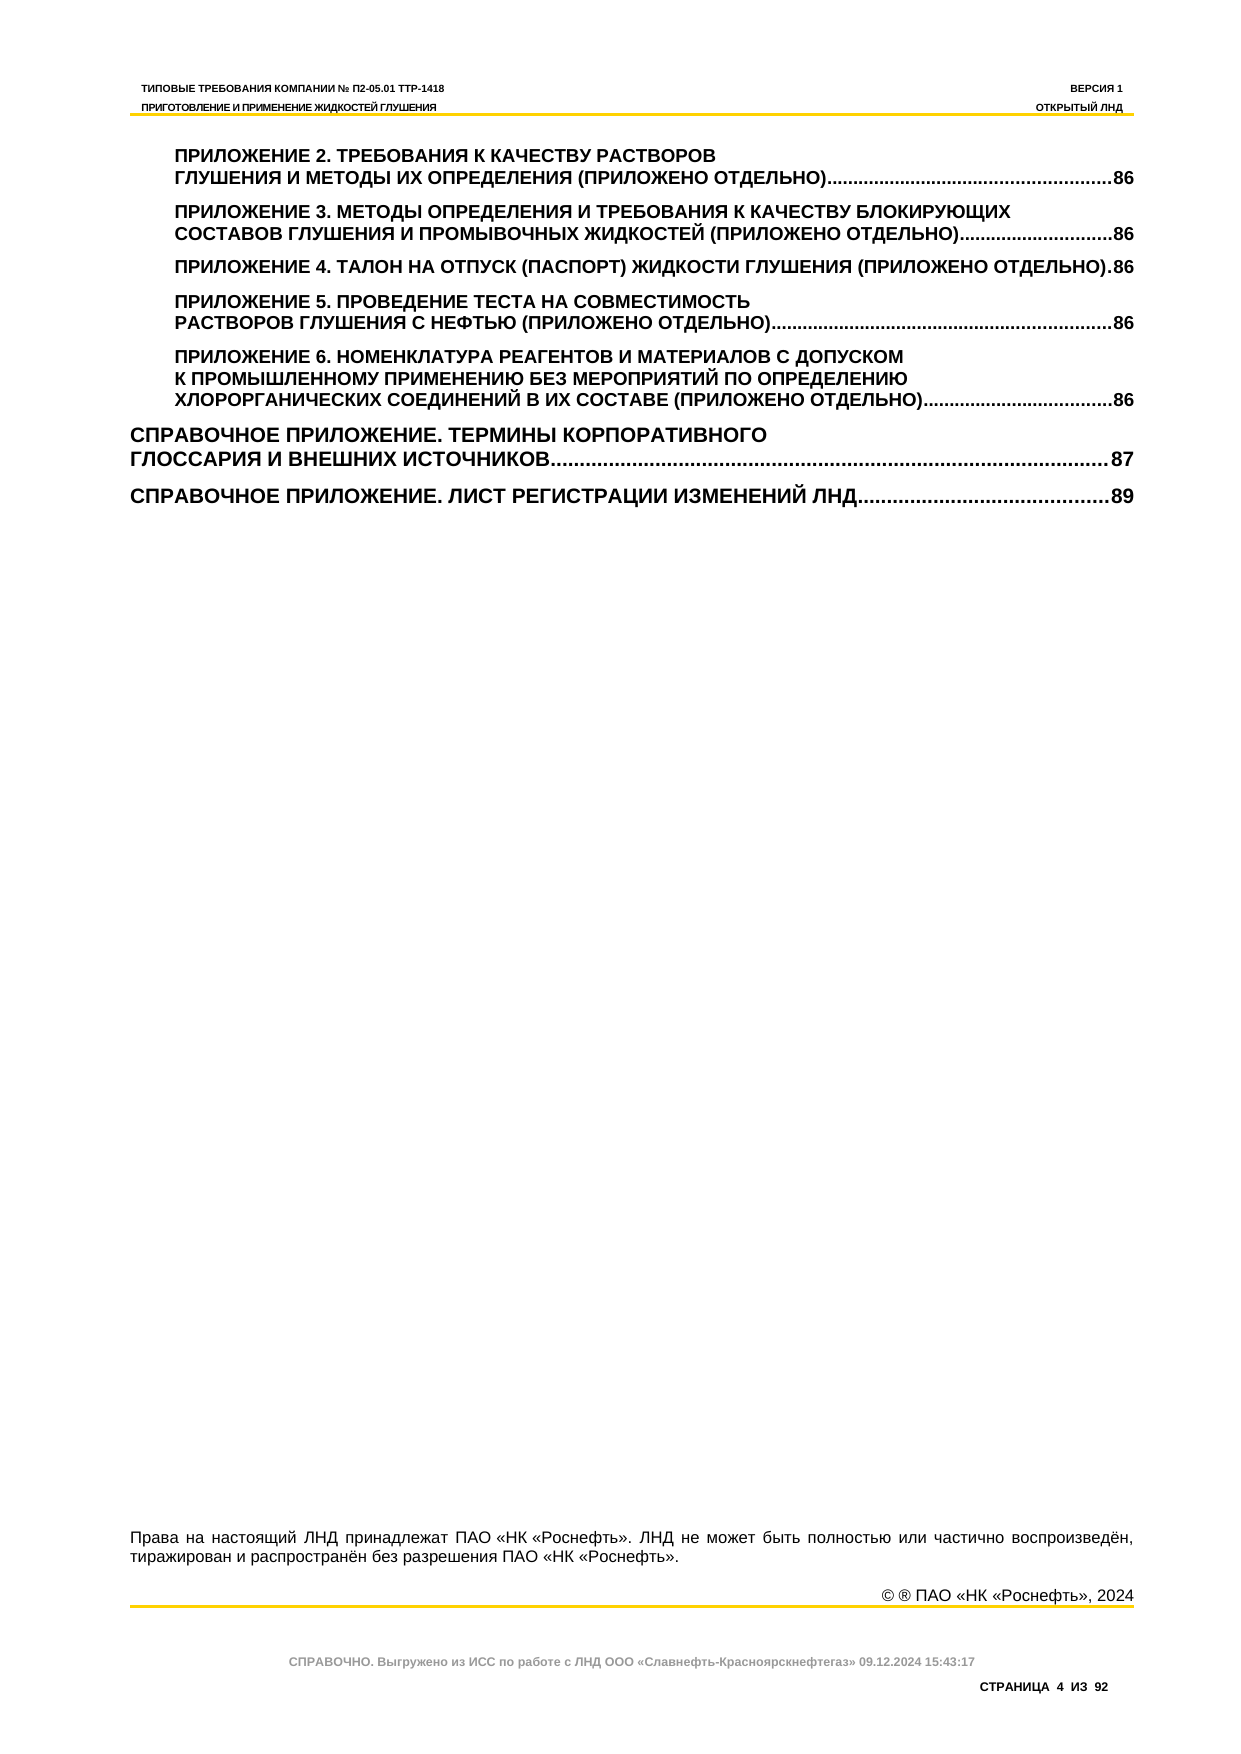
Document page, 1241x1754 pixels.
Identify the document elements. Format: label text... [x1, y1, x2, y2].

text ПРИЛОЖЕНИЕ 2. ТРЕБОВАНИЯ К КАЧЕСТВУ РАСТВОРОВ ГЛУШЕНИЯ И МЕТОДЫ ИХ ОПРЕДЕЛЕНИЯ (ПРИЛОЖЕНО ОТДЕЛЬНО) 86 [174, 145, 1134, 188]
text ПРИЛОЖЕНИЕ 6. НОМЕНКЛАТУРА РЕАГЕНТОВ И МАТЕРИАЛОВ С ДОПУСКОМ К ПРОМЫШЛЕННОМУ ПРИМЕНЕНИЮ БЕЗ МЕРОПРИЯТИЙ ПО ОПРЕДЕЛЕНИЮ ХЛОРОРГАНИЧЕСКИХ СОЕДИНЕНИЙ В ИХ СОСТАВЕ (ПРИЛОЖЕНО ОТДЕЛЬНО) 86 [174, 346, 1134, 411]
text СПРАВОЧНОЕ ПРИЛОЖЕНИЕ. ТЕРМИНЫ КОРПОРАТИВНОГО ГЛОССАРИЯ И ВНЕШНИХ ИСТОЧНИКОВ 87 [130, 423, 1134, 471]
text ПРИЛОЖЕНИЕ 3. МЕТОДЫ ОПРЕДЕЛЕНИЯ И ТРЕБОВАНИЯ К КАЧЕСТВУ БЛОКИРУЮЩИХ СОСТАВОВ ГЛУШЕНИЯ И ПРОМЫВОЧНЫХ ЖИДКОСТЕЙ (ПРИЛОЖЕНО ОТДЕЛЬНО) 86 [174, 201, 1134, 244]
text ПРИЛОЖЕНИЕ 4. ТАЛОН НА ОТПУСК (ПАСПОРТ) ЖИДКОСТИ ГЛУШЕНИЯ (ПРИЛОЖЕНО ОТДЕЛЬНО) 86 [174, 256, 1134, 278]
text СПРАВОЧНОЕ ПРИЛОЖЕНИЕ. ЛИСТ РЕГИСТРАЦИИ ИЗМЕНЕНИЙ ЛНД 89 [130, 484, 1134, 508]
text ПРИЛОЖЕНИЕ 5. ПРОВЕДЕНИЕ ТЕСТА НА СОВМЕСТИМОСТЬ РАСТВОРОВ ГЛУШЕНИЯ С НЕФТЬЮ (ПРИЛОЖЕНО ОТДЕЛЬНО) 86 [174, 290, 1134, 333]
